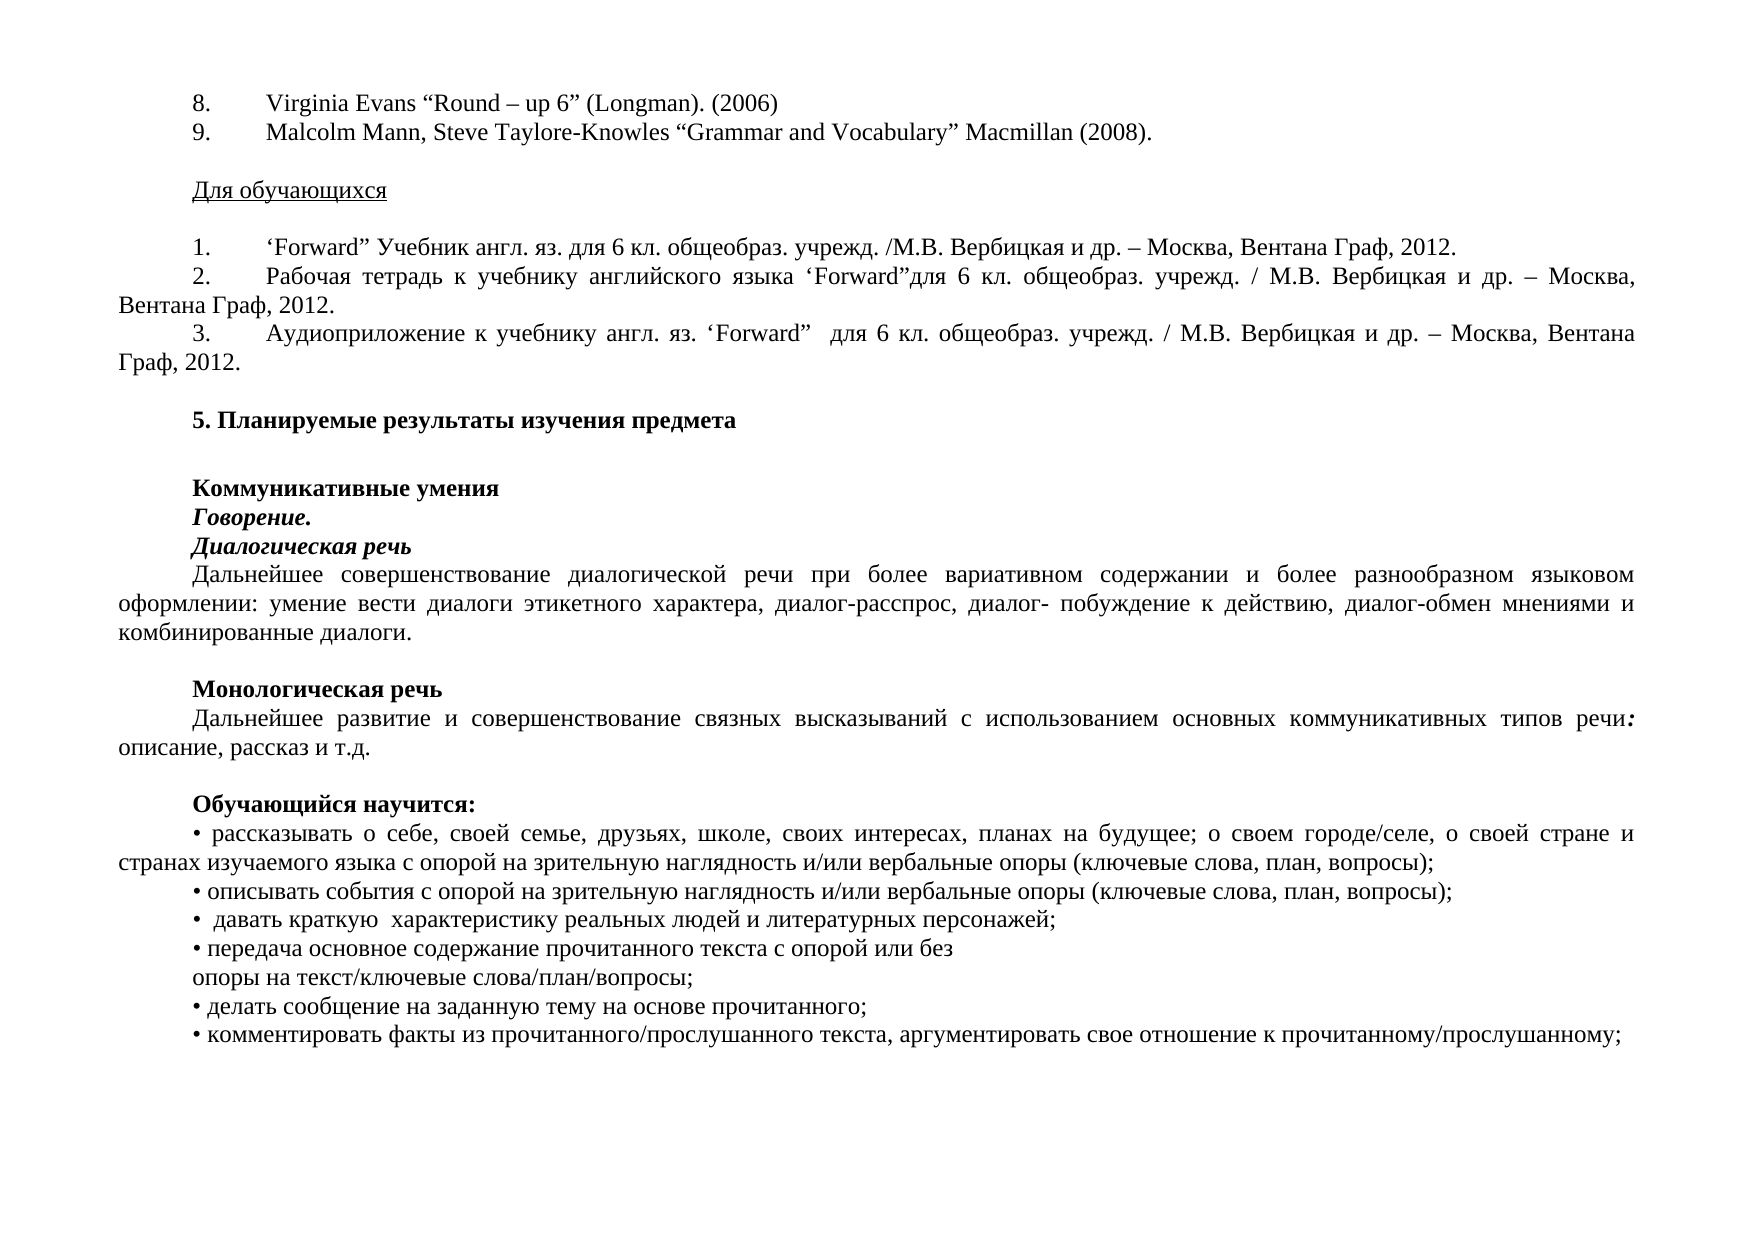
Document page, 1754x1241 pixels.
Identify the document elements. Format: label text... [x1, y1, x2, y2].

text Для обучающихся [118, 175, 1636, 203]
text Монологическая речь [118, 674, 1636, 703]
text • делать сообщение на заданную тему на основе прочитанного; [118, 991, 1636, 1019]
list Рабочая тетрадь к учебнику английского языка ‘Forward”для 6 кл. общеобраз. учрежд. / М.В. Вербицкая и др. – Москва, Вентана Граф, 2012. [118, 261, 1636, 318]
text Диалогическая речь [118, 531, 1636, 559]
list Аудиоприложение к учебнику англ. яз. ‘Forward” для 6 кл. общеобраз. учрежд. / М.В. Вербицкая и др. – Москва, Вентана Граф, 2012. [118, 318, 1636, 376]
list ‘Forward” Учебник англ. яз. для 6 кл. общеобраз. учрежд. /М.В. Вербицкая и др. – Москва, Вентана Граф, 2012. [118, 232, 1636, 261]
text • комментировать факты из прочитанного/прослушанного текста, аргументировать свое отношение к прочитанному/прослушанному; [118, 1019, 1636, 1048]
list Virginia Evans “Round – up 6” (Longman). (2006) [118, 88, 1636, 117]
text Говорение. [118, 502, 1636, 531]
text опоры на текст/ключевые слова/план/вопросы; [118, 962, 1636, 991]
text • описывать события с опорой на зрительную наглядность и/или вербальные опоры (ключевые слова, план, вопросы); [118, 876, 1636, 904]
text • передача основное содержание прочитанного текста с опорой или без [118, 933, 1636, 962]
text 5. Планируемые результаты изучения предмета [118, 405, 1636, 433]
text Коммуникативные умения [118, 473, 1636, 502]
text • рассказывать о себе, своей семье, друзьях, школе, своих интересах, планах на будущее; о своем городе/селе, о своей стране и странах изучаемого языка с опорой на зрительную наглядность и/или вербальные опоры (ключевые слова, план, вопросы); [118, 818, 1636, 876]
list Malcolm Mann, Steve Taylore-Knowles “Grammar and Vocabulary” Macmillan (2008). [118, 117, 1636, 146]
text Дальнейшее развитие и совершенствование связных высказываний с использованием основных коммуникативных типов речи: описание, рассказ и т.д. [118, 703, 1636, 761]
text • давать краткую характеристику реальных людей и литературных персонажей; [118, 904, 1636, 933]
text Обучающийся научится: [118, 789, 1636, 818]
text Дальнейшее совершенствование диалогической речи при более вариативном содержании и более разнообразном языковом оформлении: умение вести диалоги этикетного характера, диалог-расспрос, диалог- побуждение к действию, диалог-обмен мнениями и комбинированные диалоги. [118, 559, 1636, 646]
